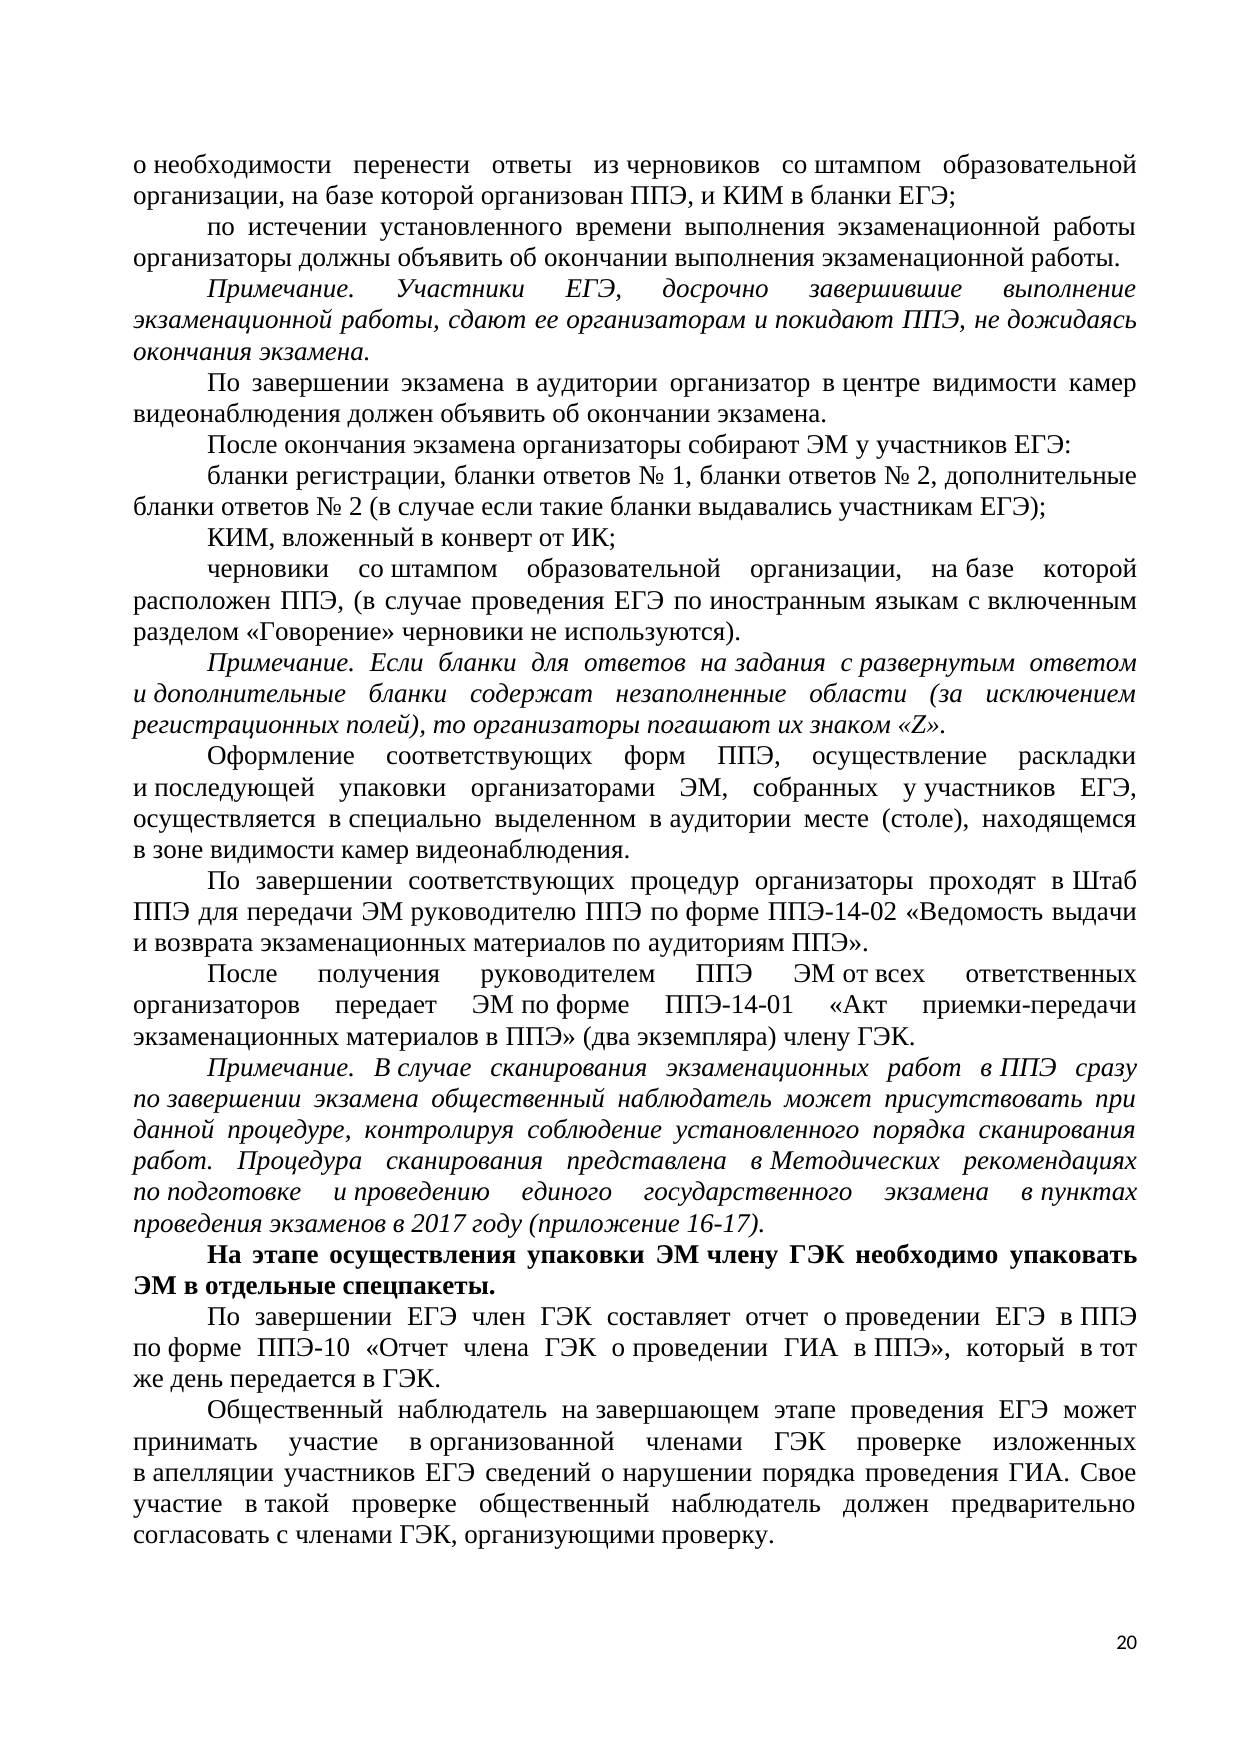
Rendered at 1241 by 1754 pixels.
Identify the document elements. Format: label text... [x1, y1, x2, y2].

text По завершении экзамена в аудитории организатор в центре видимости камер видеонаблюдения должен объявить об окончании экзамена. [133, 366, 1137, 428]
text Примечание. Участники ЕГЭ, досрочно завершившие выполнение экзаменационной работы, сдают ее организаторам и покидают ППЭ, не дожидаясь окончания экзамена. [133, 272, 1137, 366]
text Общественный наблюдатель на завершающем этапе проведения ЕГЭ может принимать участие в организованной членами ГЭК проверке изложенных в апелляции участников ЕГЭ сведений о нарушении порядка проведения ГИА. Свое участие в такой проверке общественный наблюдатель должен предварительно согласовать с членами ГЭК, организующими проверку. [133, 1393, 1137, 1549]
text После получения руководителем ППЭ ЭМ от всех ответственных организаторов передает ЭМ по форме ППЭ-14-01 «Акт приемки-передачи экзаменационных материалов в ППЭ» (два экземпляра) члену ГЭК. [133, 957, 1137, 1051]
text Примечание. В случае сканирования экзаменационных работ в ППЭ сразу по завершении экзамена общественный наблюдатель может присутствовать при данной процедуре, контролируя соблюдение установленного порядка сканирования работ. Процедура сканирования представлена в Методических рекомендациях по подготовке и проведению единого государственного экзамена в пунктах проведения экзаменов в 2017 году (приложение 16-17). [133, 1051, 1137, 1238]
text черновики со штампом образовательной организации, на базе которой расположен ППЭ, (в случае проведения ЕГЭ по иностранным языкам с включенным разделом «Говорение» черновики не используются). [133, 553, 1137, 646]
text По завершении ЕГЭ член ГЭК составляет отчет о проведении ЕГЭ в ППЭ по форме ППЭ-10 «Отчет члена ГЭК о проведении ГИА в ППЭ», который в тот же день передается в ГЭК. [133, 1300, 1137, 1393]
text По завершении соответствующих процедур организаторы проходят в Штаб ППЭ для передачи ЭМ руководителю ППЭ по форме ППЭ-14-02 «Ведомость выдачи и возврата экзаменационных материалов по аудиториям ППЭ». [133, 864, 1137, 957]
text по истечении установленного времени выполнения экзаменационной работы организаторы должны объявить об окончании выполнения экзаменационной работы. [133, 210, 1137, 272]
text На этапе осуществления упаковки ЭМ члену ГЭК необходимо упаковать ЭМ в отдельные спецпакеты. [133, 1238, 1137, 1300]
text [133, 148, 1137, 210]
text бланки регистрации, бланки ответов № 1, бланки ответов № 2, дополнительные бланки ответов № 2 (в случае если такие бланки выдавались участникам ЕГЭ); [133, 459, 1137, 521]
text После окончания экзамена организаторы собирают ЭМ у участников ЕГЭ: [133, 428, 1137, 459]
text КИМ, вложенный в конверт от ИК; [133, 521, 1137, 553]
text Примечание. Если бланки для ответов на задания с развернутым ответом и дополнительные бланки содержат незаполненные области (за исключением регистрационных полей), то организаторы погашают их знаком «Z». [133, 646, 1137, 739]
text Оформление соответствующих форм ППЭ, осуществление раскладки и последующей упаковки организаторами ЭМ, собранных у участников ЕГЭ, осуществляется в специально выделенном в аудитории месте (столе), находящемся в зоне видимости камер видеонаблюдения. [133, 739, 1137, 864]
